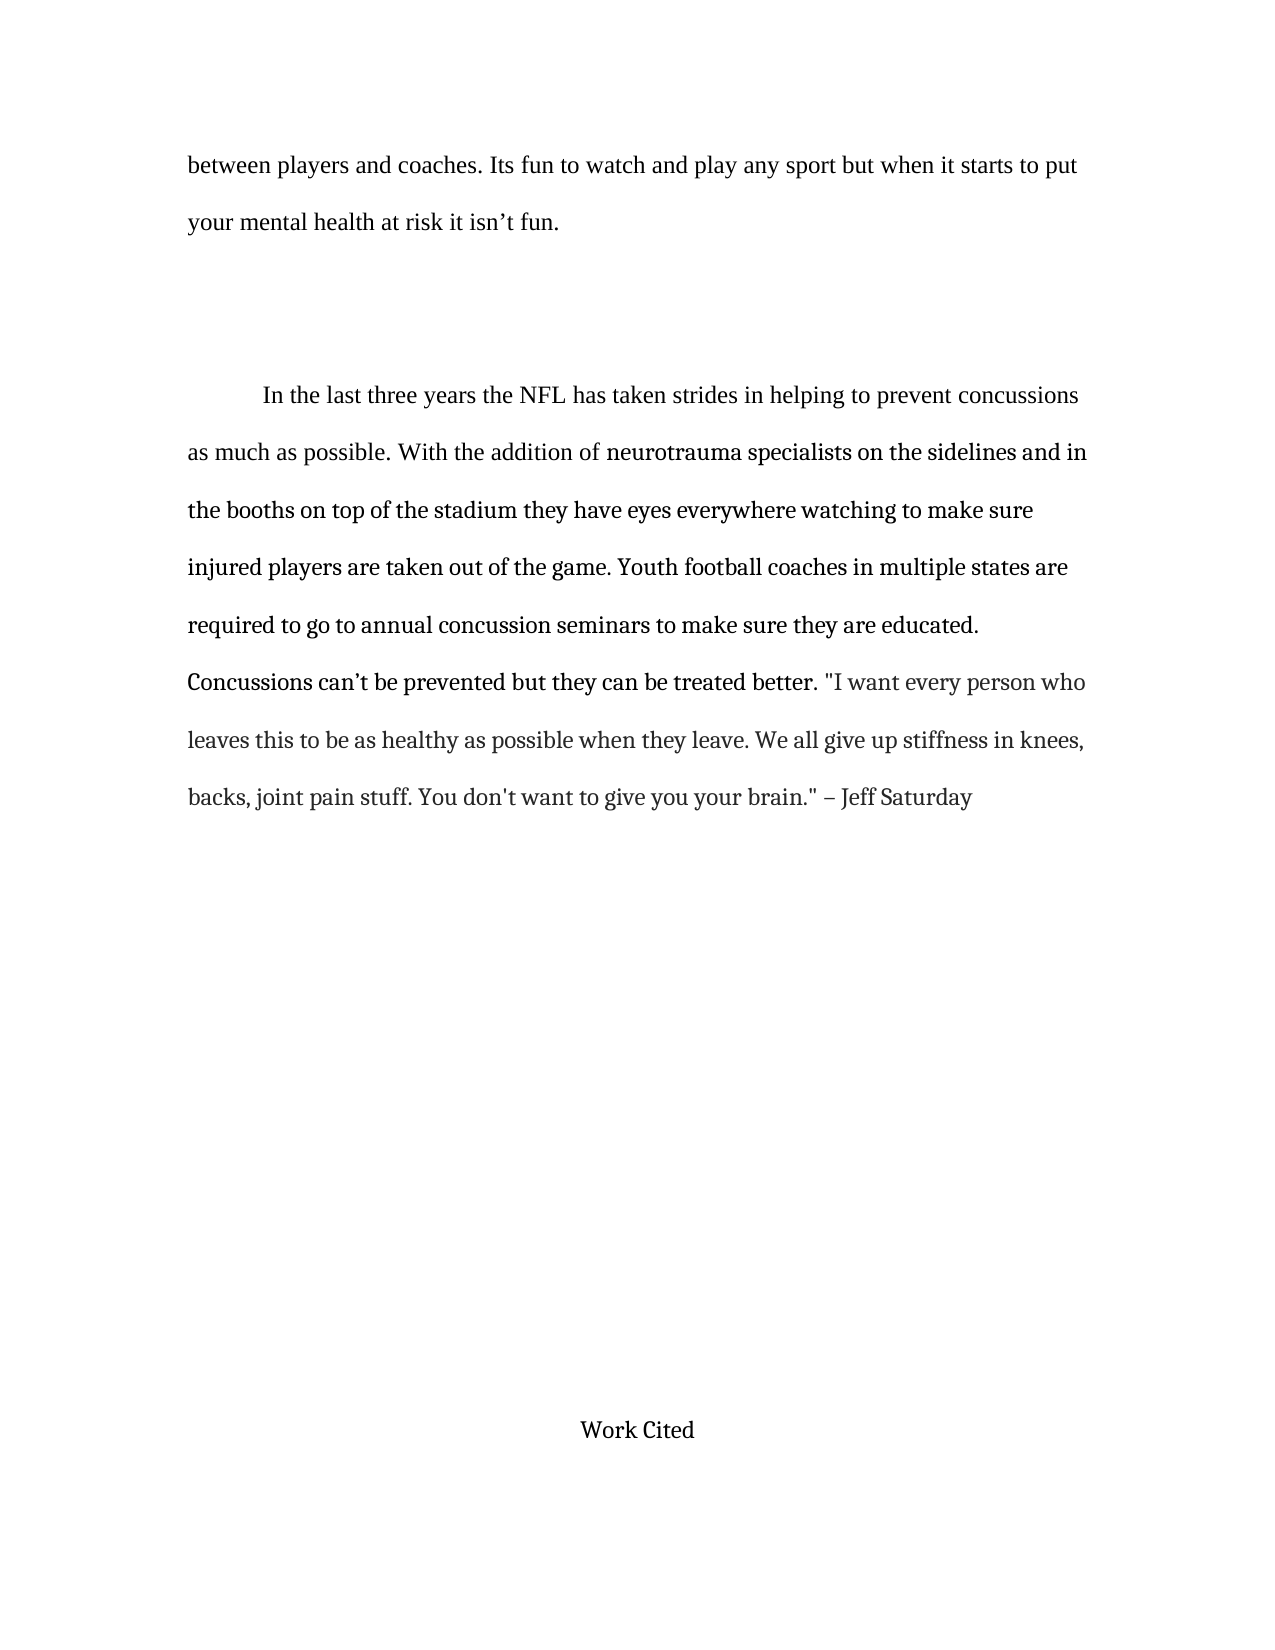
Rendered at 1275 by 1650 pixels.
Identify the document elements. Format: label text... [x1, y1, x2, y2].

text In the last three years the NFL has taken strides in helping to prevent concussions as much as possible. With the addition of neurotrauma specialists on the sidelines and in the booths on top of the stadium they have eyes everywhere watching to make sure injured players are taken out of the game. Youth football coaches in multiple states are required to go to annual concussion seminars to make sure they are educated. Concussions can’t be prevented but they can be treated better. "I want every person who leaves this to be as healthy as possible when they leave. We all give up stiffness in knees, backs, joint pain stuff. You don't want to give you your brain." – Jeff Saturday [187, 380, 1087, 812]
text Work Cited [187, 1416, 1087, 1444]
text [187, 150, 1087, 236]
